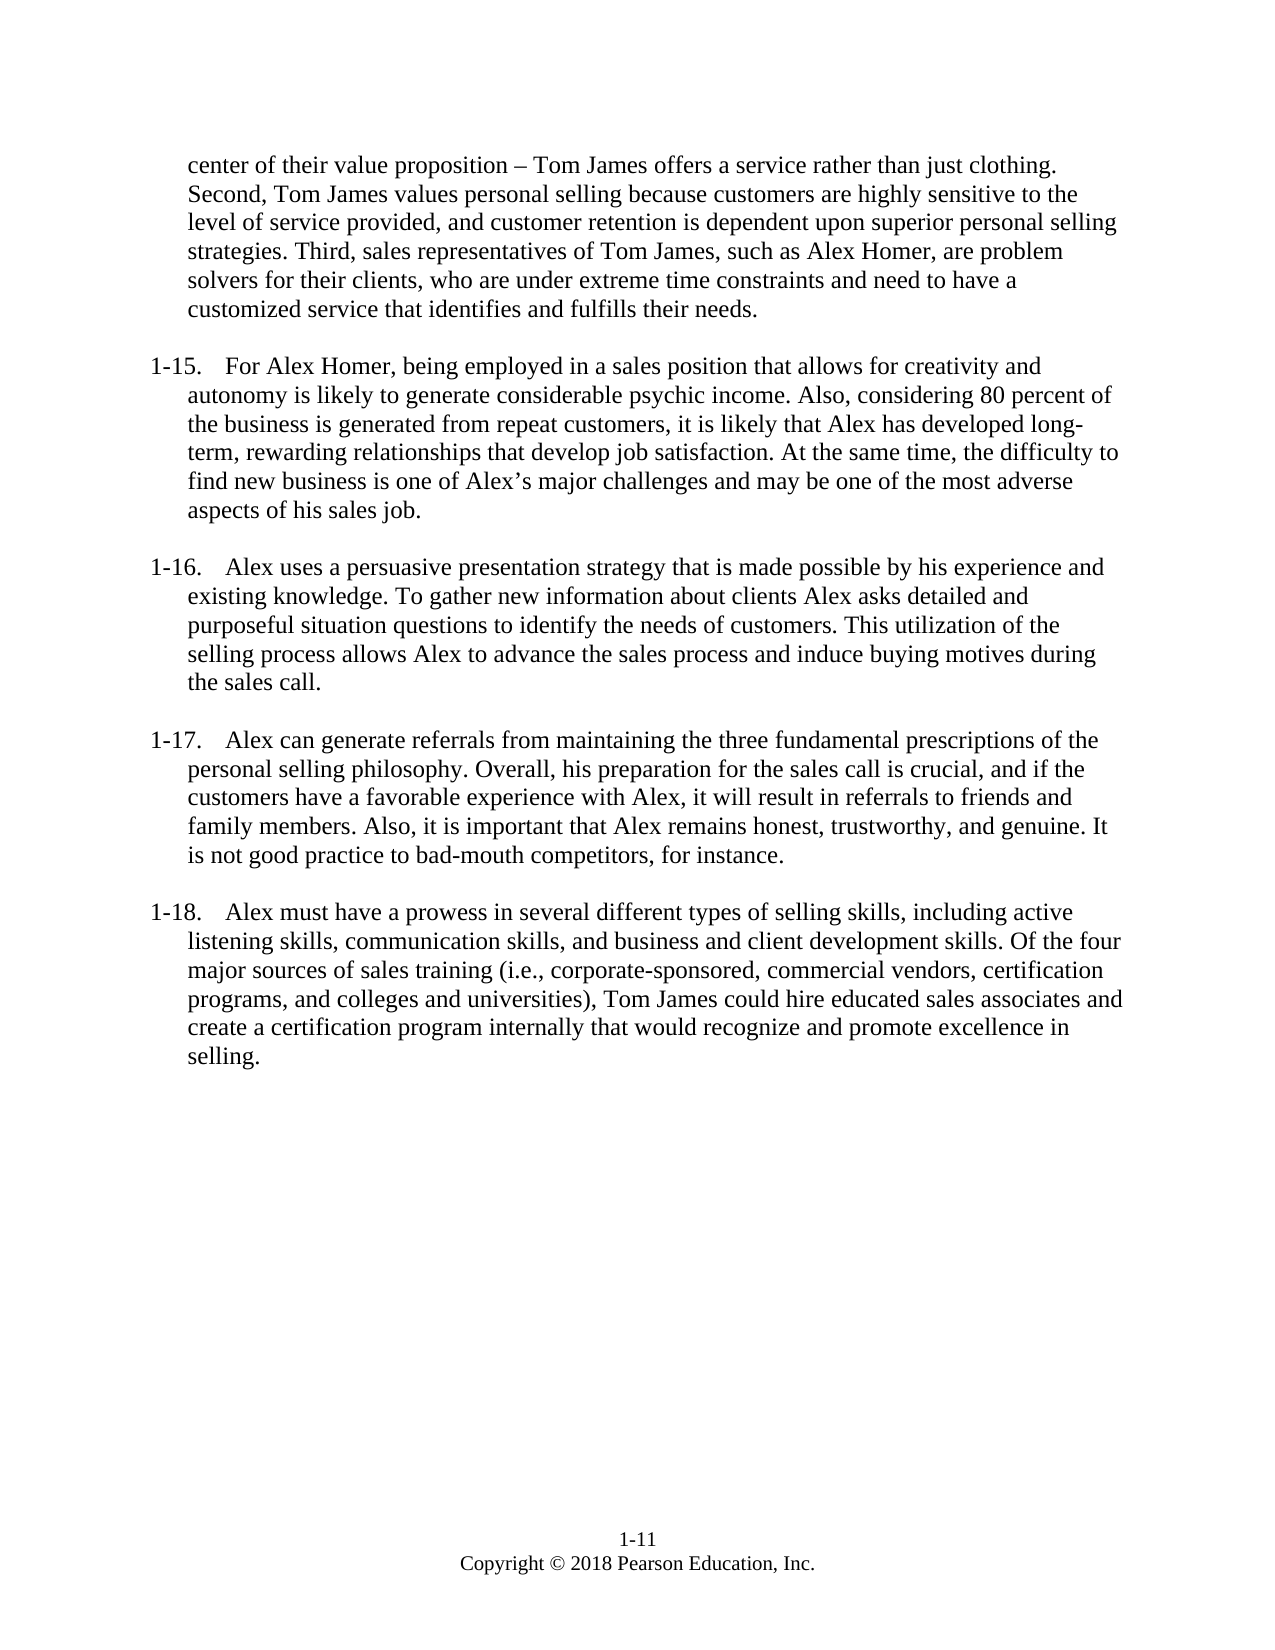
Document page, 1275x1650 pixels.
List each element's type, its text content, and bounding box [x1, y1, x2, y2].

list Alex must have a prowess in several different types of selling skills, including active listening skills, communication skills, and business and client development skills. Of the four major sources of sales training (i.e., corporate-sponsored, commercial vendors, certification programs, and colleges and universities), Tom James could hire educated sales associates and create a certification program internally that would recognize and promote excellence in selling. [150, 897, 1125, 1070]
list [150, 150, 1125, 322]
list For Alex Homer, being employed in a sales position that allows for creativity and autonomy is likely to generate considerable psychic income. Also, considering 80 percent of the business is generated from repeat customers, it is likely that Alex has developed long-term, rewarding relationships that develop job satisfaction. At the same time, the difficulty to find new business is one of Alex’s major challenges and may be one of the most adverse aspects of his sales job. [150, 351, 1125, 524]
list Alex uses a persuasive presentation strategy that is made possible by his experience and existing knowledge. To gather new information about clients Alex asks detailed and purposeful situation questions to identify the needs of customers. This utilization of the selling process allows Alex to advance the sales process and induce buying motives during the sales call. [150, 552, 1125, 696]
list Alex can generate referrals from maintaining the three fundamental prescriptions of the personal selling philosophy. Overall, his preparation for the sales call is crucial, and if the customers have a favorable experience with Alex, it will result in referrals to friends and family members. Also, it is important that Alex remains honest, trustworthy, and genuine. It is not good practice to bad-mouth competitors, for instance. [150, 725, 1125, 869]
